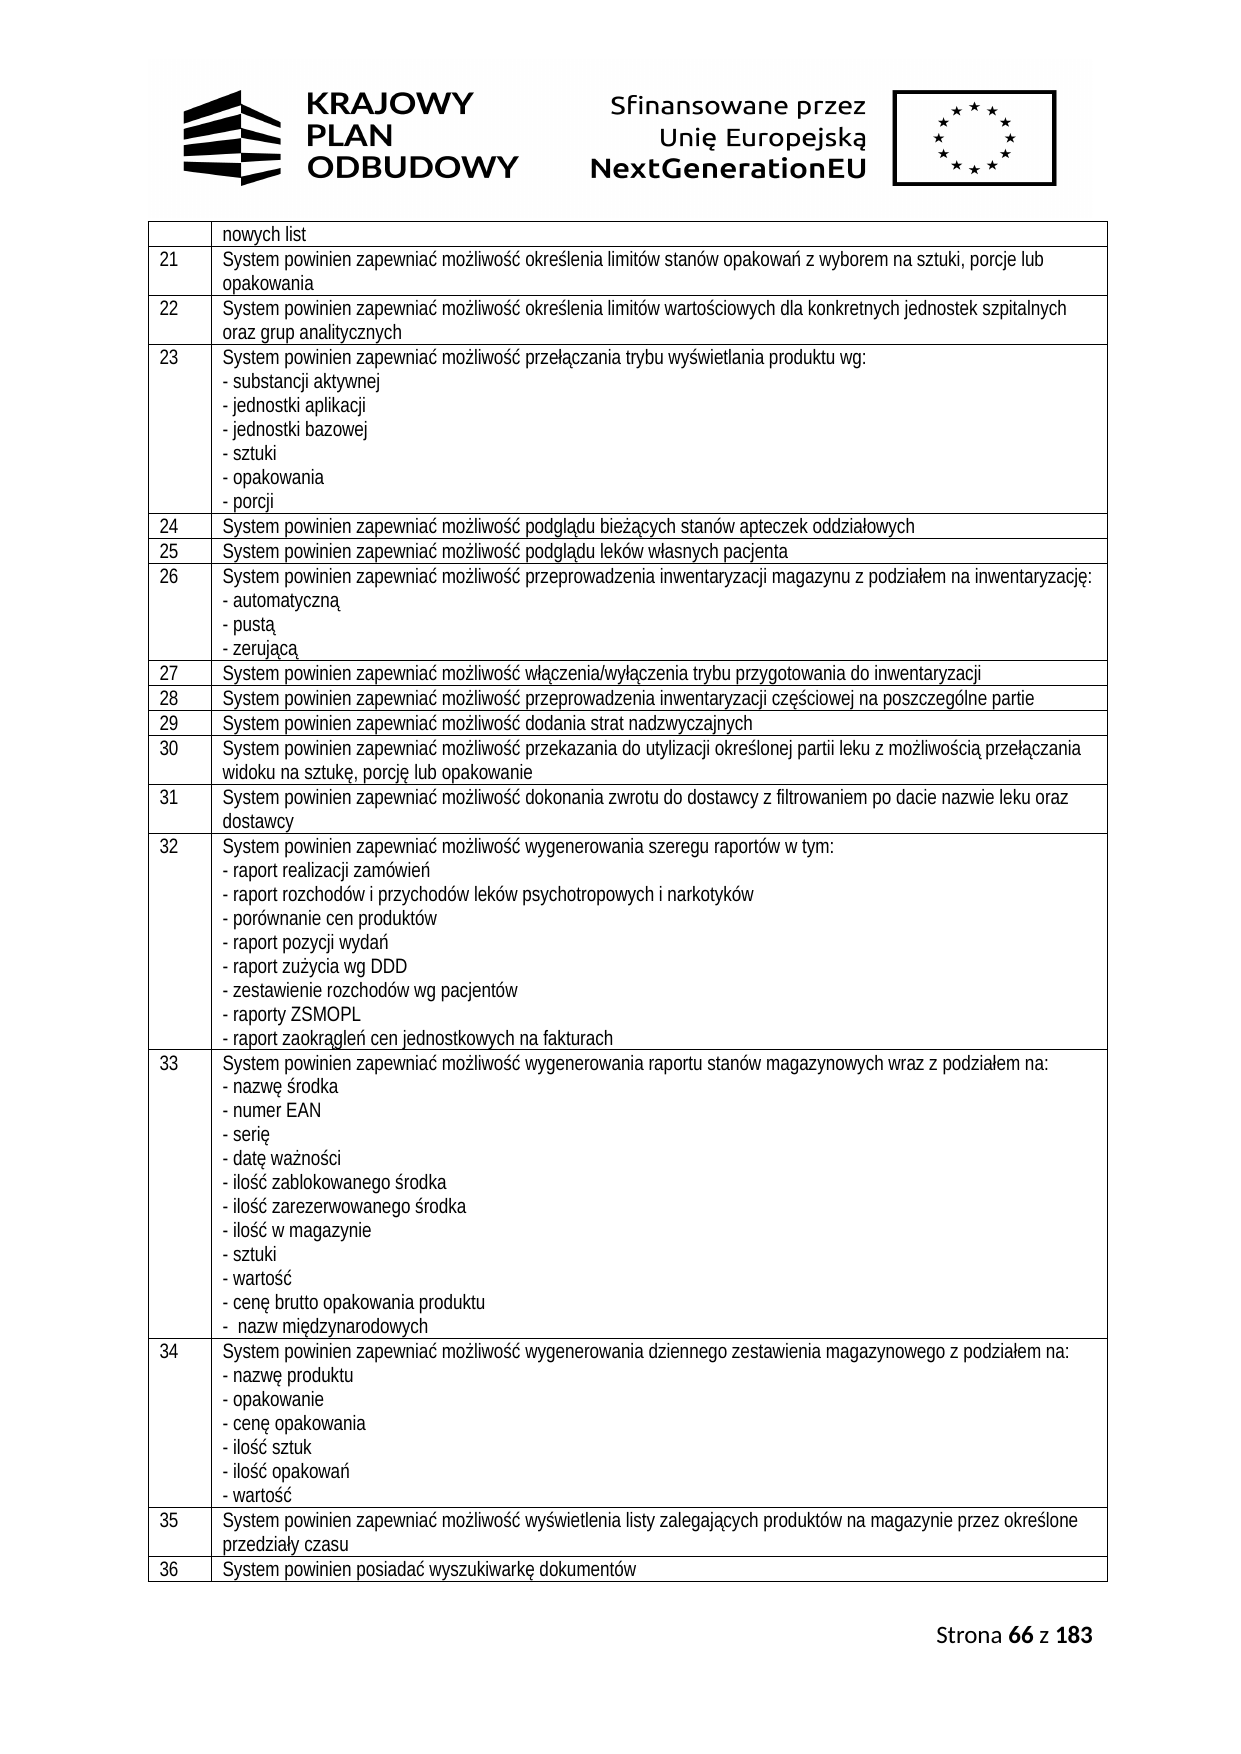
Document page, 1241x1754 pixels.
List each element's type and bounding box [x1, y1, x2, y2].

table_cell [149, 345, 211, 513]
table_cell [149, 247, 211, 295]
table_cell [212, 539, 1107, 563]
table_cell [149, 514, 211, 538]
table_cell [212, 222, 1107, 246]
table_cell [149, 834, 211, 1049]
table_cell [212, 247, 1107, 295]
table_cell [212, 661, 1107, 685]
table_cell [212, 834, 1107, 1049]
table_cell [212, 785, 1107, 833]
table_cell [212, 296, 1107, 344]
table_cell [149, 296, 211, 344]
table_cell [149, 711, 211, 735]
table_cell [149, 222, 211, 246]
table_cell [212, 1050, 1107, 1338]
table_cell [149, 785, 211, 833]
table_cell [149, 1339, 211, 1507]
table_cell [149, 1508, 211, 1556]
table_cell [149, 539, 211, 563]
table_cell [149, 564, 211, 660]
picture [147, 59, 1093, 218]
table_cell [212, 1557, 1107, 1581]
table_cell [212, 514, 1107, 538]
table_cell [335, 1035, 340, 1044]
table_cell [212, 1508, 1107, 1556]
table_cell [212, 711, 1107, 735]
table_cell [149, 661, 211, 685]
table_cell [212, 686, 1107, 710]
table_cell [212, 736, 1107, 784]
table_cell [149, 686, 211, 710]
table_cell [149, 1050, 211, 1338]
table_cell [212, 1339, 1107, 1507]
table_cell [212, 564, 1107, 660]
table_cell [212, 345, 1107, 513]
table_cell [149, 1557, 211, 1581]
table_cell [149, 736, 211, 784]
